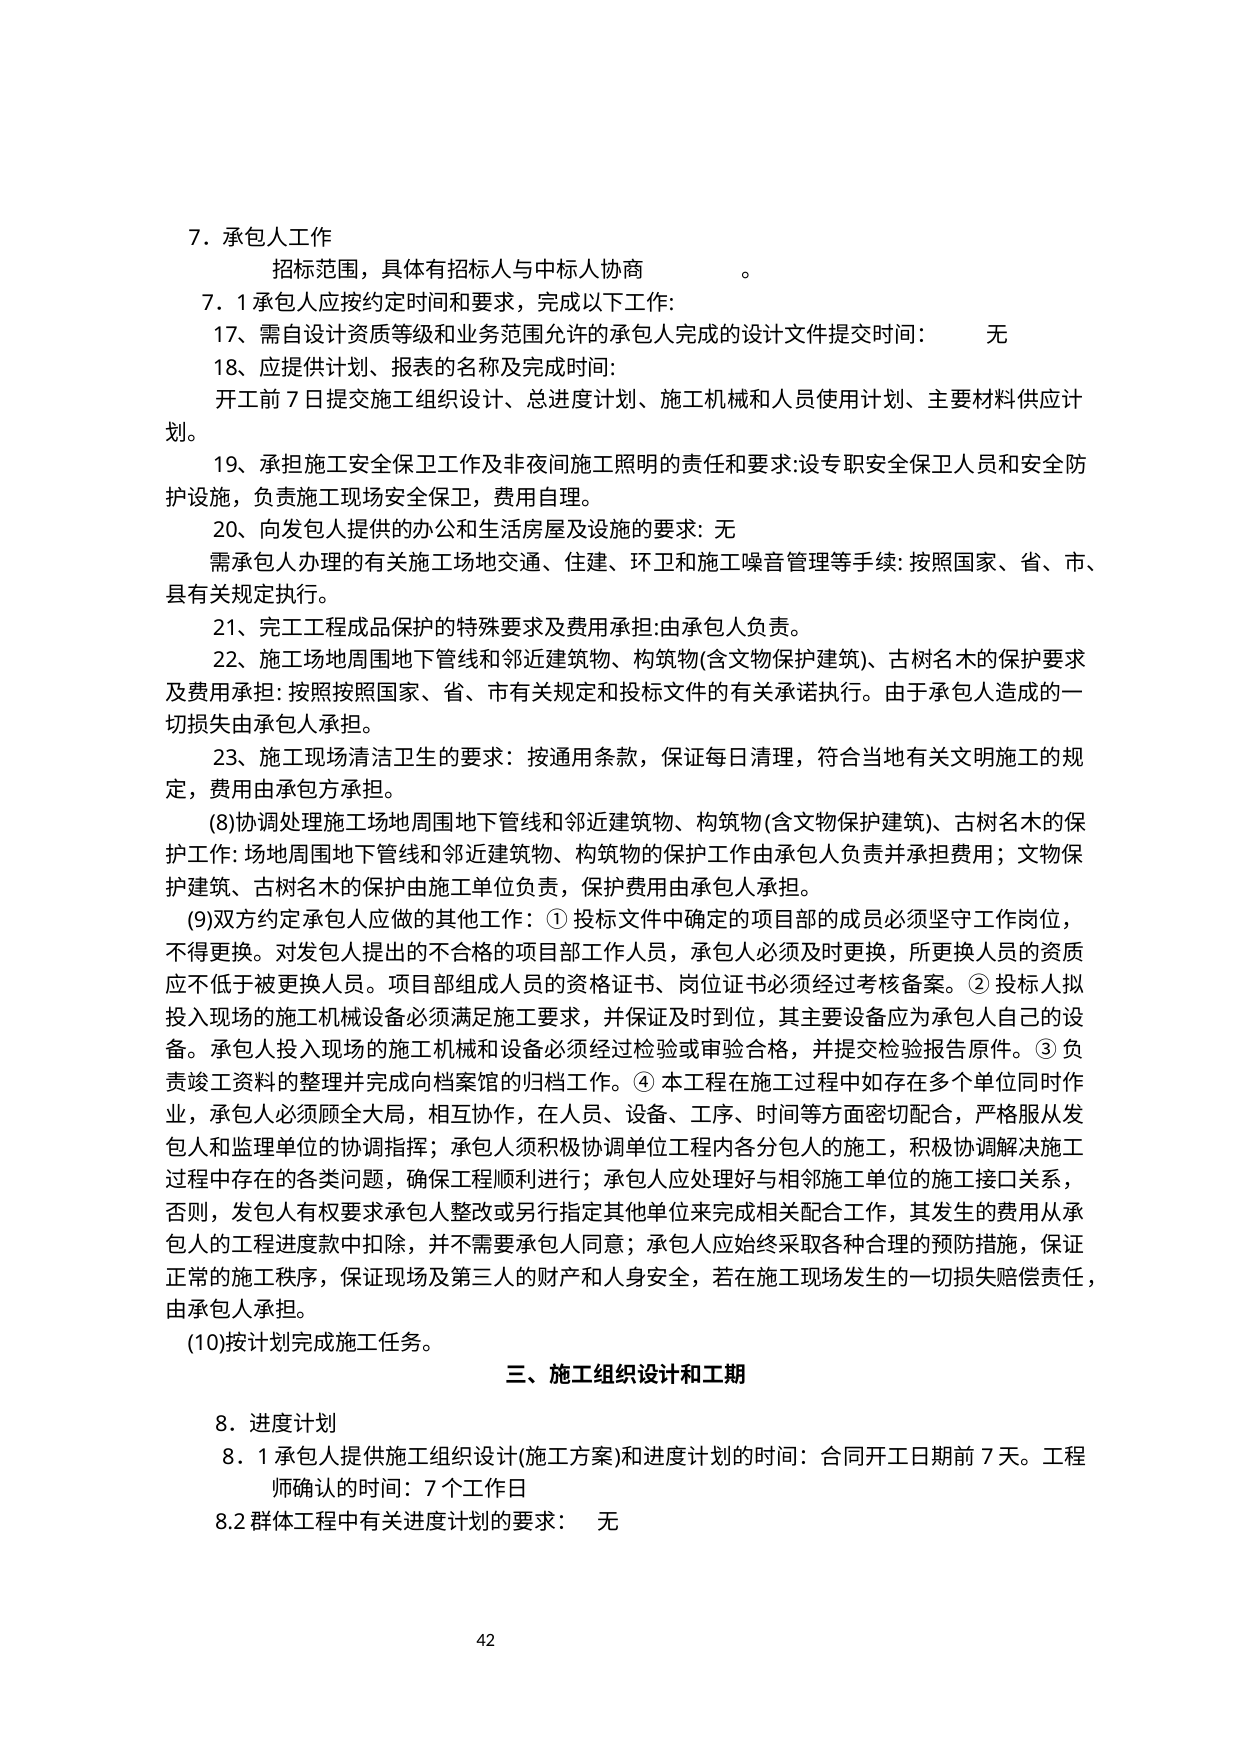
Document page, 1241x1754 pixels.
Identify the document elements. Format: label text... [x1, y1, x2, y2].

list 完工工程成品保护的特殊要求及费用承担:由承包人负责。 [165, 609, 1087, 642]
text (8)协调处理施工场地周围地下管线和邻近建筑物、构筑物(含文物保护建筑)、古树名木的保护工作: 场地周围地下管线和邻近建筑物、构筑物的保护工作由承包人负责并承担费用；文物保护建筑、古树名木的保护由施工单位负责，保护费用由承包人承担。 [165, 804, 1087, 902]
list 施工现场清洁卫生的要求：按通用条款，保证每日清理，符合当地有关文明施工的规定，费用由承包方承担。 [165, 739, 1087, 804]
list 施工场地周围地下管线和邻近建筑物、构筑物(含文物保护建筑)、古树名木的保护要求及费用承担: 按照按照国家、省、市有关规定和投标文件的有关承诺执行。由于承包人造成的一切损失由承包人承担。 [165, 642, 1087, 739]
subtitle 三、施工组织设计和工期 [165, 1357, 1087, 1389]
list 承担施工安全保卫工作及非夜间施工照明的责任和要求:设专职安全保卫人员和安全防护设施，负责施工现场安全保卫，费用自理。 [165, 447, 1087, 512]
text 开工前7日提交施工组织设计、总进度计划、施工机械和人员使用计划、主要材料供应计划。 [165, 382, 1087, 447]
list 应提供计划、报表的名称及完成时间: [165, 349, 1087, 382]
text 7．承包人工作 [165, 219, 1087, 252]
list 向发包人提供的办公和生活房屋及设施的要求: 无 [165, 512, 1087, 544]
text 8．进度计划 [165, 1406, 1087, 1438]
text 8．1承包人提供施工组织设计(施工方案)和进度计划的时间：合同开工日期前7天。工程师确认的时间：7个工作日 [222, 1438, 1087, 1503]
text 招标范围，具体有招标人与中标人协商 。 [165, 252, 1087, 284]
text 需承包人办理的有关施工场地交通、住建、环卫和施工噪音管理等手续: 按照国家、省、市、县有关规定执行。 [165, 544, 1087, 609]
list 需自设计资质等级和业务范围允许的承包人完成的设计文件提交时间： 无 [165, 317, 1087, 349]
text 7．1承包人应按约定时间和要求，完成以下工作: [184, 284, 1087, 317]
text (9)双方约定承包人应做的其他工作：① 投标文件中确定的项目部的成员必须坚守工作岗位，不得更换。对发包人提出的不合格的项目部工作人员，承包人必须及时更换，所更换人员的资质应不低于被更换人员。项目部组成人员的资格证书、岗位证书必须经过考核备案。② 投标人拟投入现场的施工机械设备必须满足施工要求，并保证及时到位，其主要设备应为承包人自己的设备。承包人投入现场的施工机械和设备必须经过检验或审验合格，并提交检验报告原件。③ 负责竣工资料的整理并完成向档案馆的归档工作。④ 本工程在施工过程中如存在多个单位同时作业，承包人必须顾全大局，相互协作，在人员、设备、工序、时间等方面密切配合，严格服从发包人和监理单位的协调指挥；承包人须积极协调单位工程内各分包人的施工，积极协调解决施工过程中存在的各类问题，确保工程顺利进行；承包人应处理好与相邻施工单位的施工接口关系，否则，发包人有权要求承包人整改或另行指定其他单位来完成相关配合工作，其发生的费用从承包人的工程进度款中扣除，并不需要承包人同意；承包人应始终采取各种合理的预防措施，保证正常的施工秩序，保证现场及第三人的财产和人身安全，若在施工现场发生的一切损失赔偿责任，由承包人承担。 [165, 902, 1087, 1324]
text (10)按计划完成施工任务。 [165, 1324, 1087, 1357]
text 8.2群体工程中有关进度计划的要求： 无 [165, 1503, 1087, 1536]
